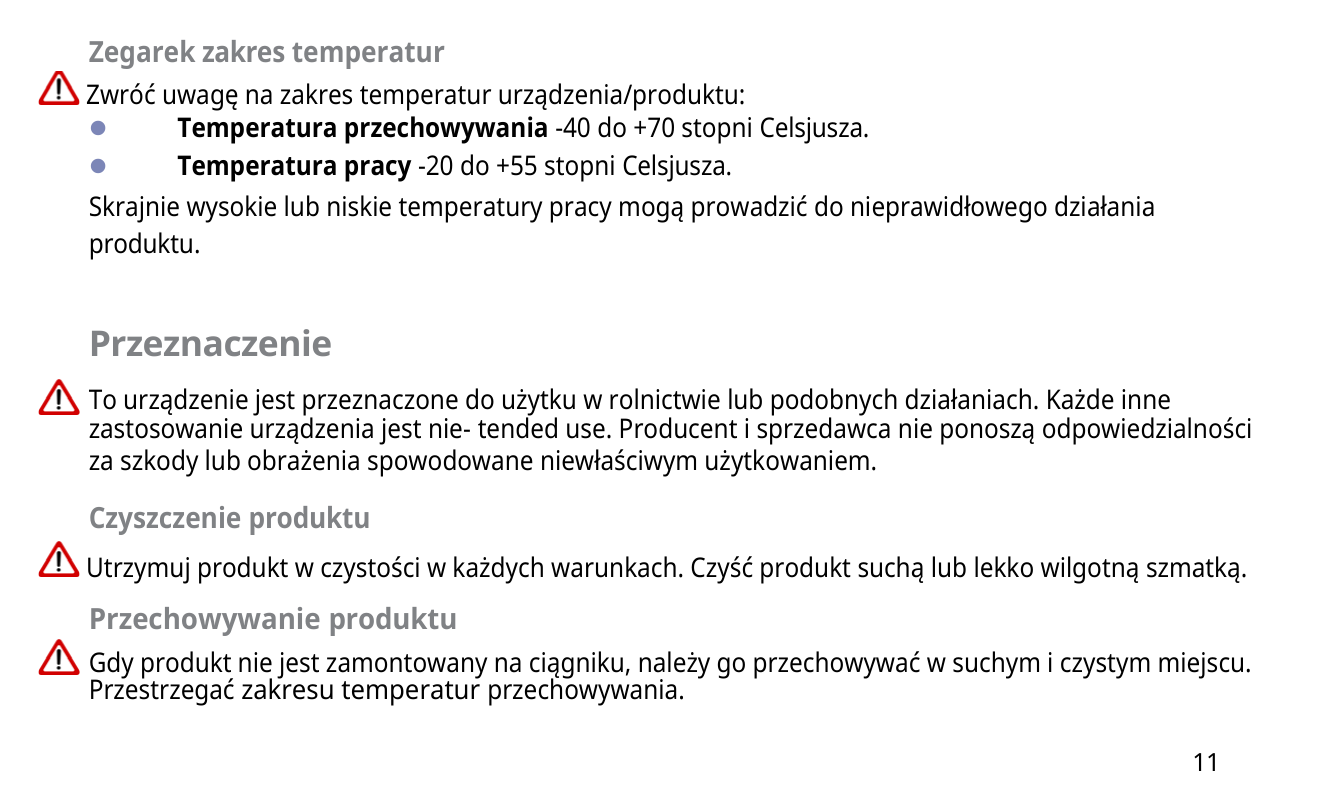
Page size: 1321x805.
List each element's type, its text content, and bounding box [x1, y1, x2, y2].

subtitle Zegarek zakres temperatur [88, 32, 1258, 71]
text Gdy produkt nie jest zamontowany na ciągniku, należy go przechowywać w suchym i czystym miejscu. Przestrzegać zakresu temperatur przechowywania. [88, 650, 1258, 707]
list Temperatura pracy -20 do +55 stopni Celsjusza. [88, 147, 1258, 183]
picture [38, 71, 80, 105]
picture [38, 541, 80, 577]
text Utrzymuj produkt w czystości w każdych warunkach. Czyść produkt suchą lub lekko wilgotną szmatką. [38, 542, 1258, 585]
text Zwróć uwagę na zakres temperatur urządzenia/produktu: [38, 76, 1258, 111]
picture [38, 379, 80, 415]
subtitle Przeznaczenie [88, 319, 1258, 367]
picture [38, 639, 80, 675]
subtitle Czyszczenie produktu [88, 497, 1258, 537]
text To urządzenie jest przeznaczone do użytku w rolnictwie lub podobnych działaniach. Każde inne zastosowanie urządzenia jest nie- tended use. Producent i sprzedawca nie ponoszą odpowiedzialności za szkody lub obrażenia spowodowane niewłaściwym użytkowaniem. [88, 384, 1258, 478]
list Temperatura przechowywania -40 do +70 stopni Celsjusza. [88, 111, 1258, 144]
text Skrajnie wysokie lub niskie temperatury pracy mogą prowadzić do nieprawidłowego działania produktu. [88, 187, 1258, 261]
subtitle Przechowywanie produktu [88, 598, 1258, 638]
